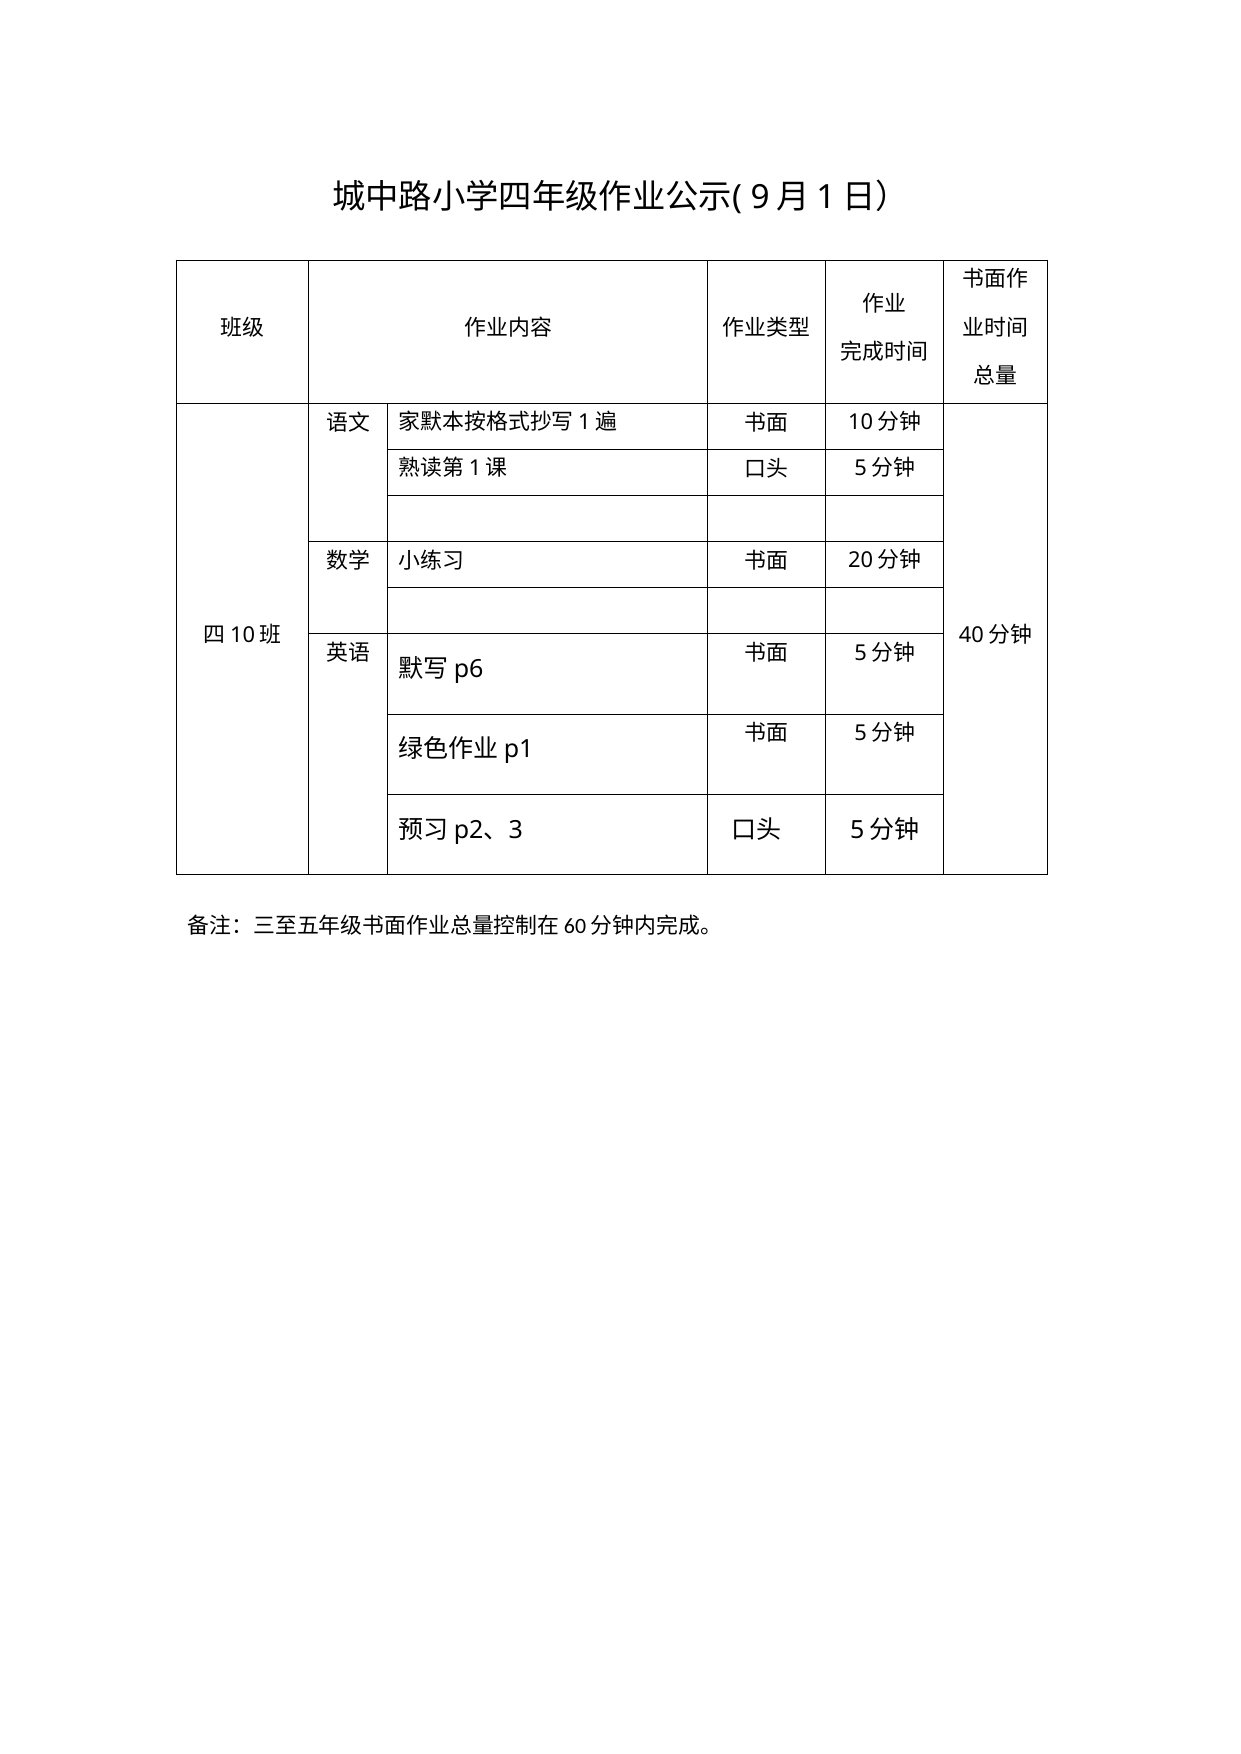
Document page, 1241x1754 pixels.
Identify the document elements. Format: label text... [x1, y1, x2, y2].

table_cell 口头 [708, 450, 825, 495]
table_cell 书面 [708, 634, 825, 713]
table_cell [826, 588, 943, 633]
table_header 书面作业时间总量 [944, 261, 1047, 403]
table_cell 5分钟 [826, 795, 943, 874]
table_header 作业内容 [309, 261, 707, 403]
table_cell 语文 [309, 404, 387, 541]
table_cell [708, 588, 825, 633]
table_cell [388, 496, 707, 541]
table_cell 数学 [309, 542, 387, 633]
table_cell 家默本按格式抄写1遍 [388, 404, 707, 449]
table_header 作业 完成时间 [826, 261, 943, 403]
table_cell 书面 [708, 715, 825, 794]
table_cell 口头 [708, 795, 825, 874]
table_cell 20分钟 [826, 542, 943, 587]
table_cell [388, 588, 707, 633]
table_cell [708, 496, 825, 541]
table_cell 英语 [309, 634, 387, 874]
table_cell 绿色作业p1 [388, 715, 707, 794]
table_cell 熟读第1课 [388, 450, 707, 495]
table_cell 5分钟 [826, 715, 943, 794]
table_cell 10分钟 [826, 404, 943, 449]
table_header 作业类型 [708, 261, 825, 403]
table_header 班级 [177, 261, 308, 403]
table_cell 小练习 [388, 542, 707, 587]
text 备注：三至五年级书面作业总量控制在60分钟内完成。 [187, 908, 1053, 940]
table_cell 书面 [708, 404, 825, 449]
table_cell 四10班 [177, 404, 308, 874]
table_cell 预习p2、3 [388, 795, 707, 874]
table_cell 默写p6 [388, 634, 707, 713]
table_cell 5分钟 [826, 634, 943, 713]
table_cell 5分钟 [826, 450, 943, 495]
table_cell 书面 [708, 542, 825, 587]
text 城中路小学四年级作业公示( 9月1日） [187, 162, 1053, 227]
table_cell 40分钟 [944, 404, 1047, 874]
table_cell [826, 496, 943, 541]
